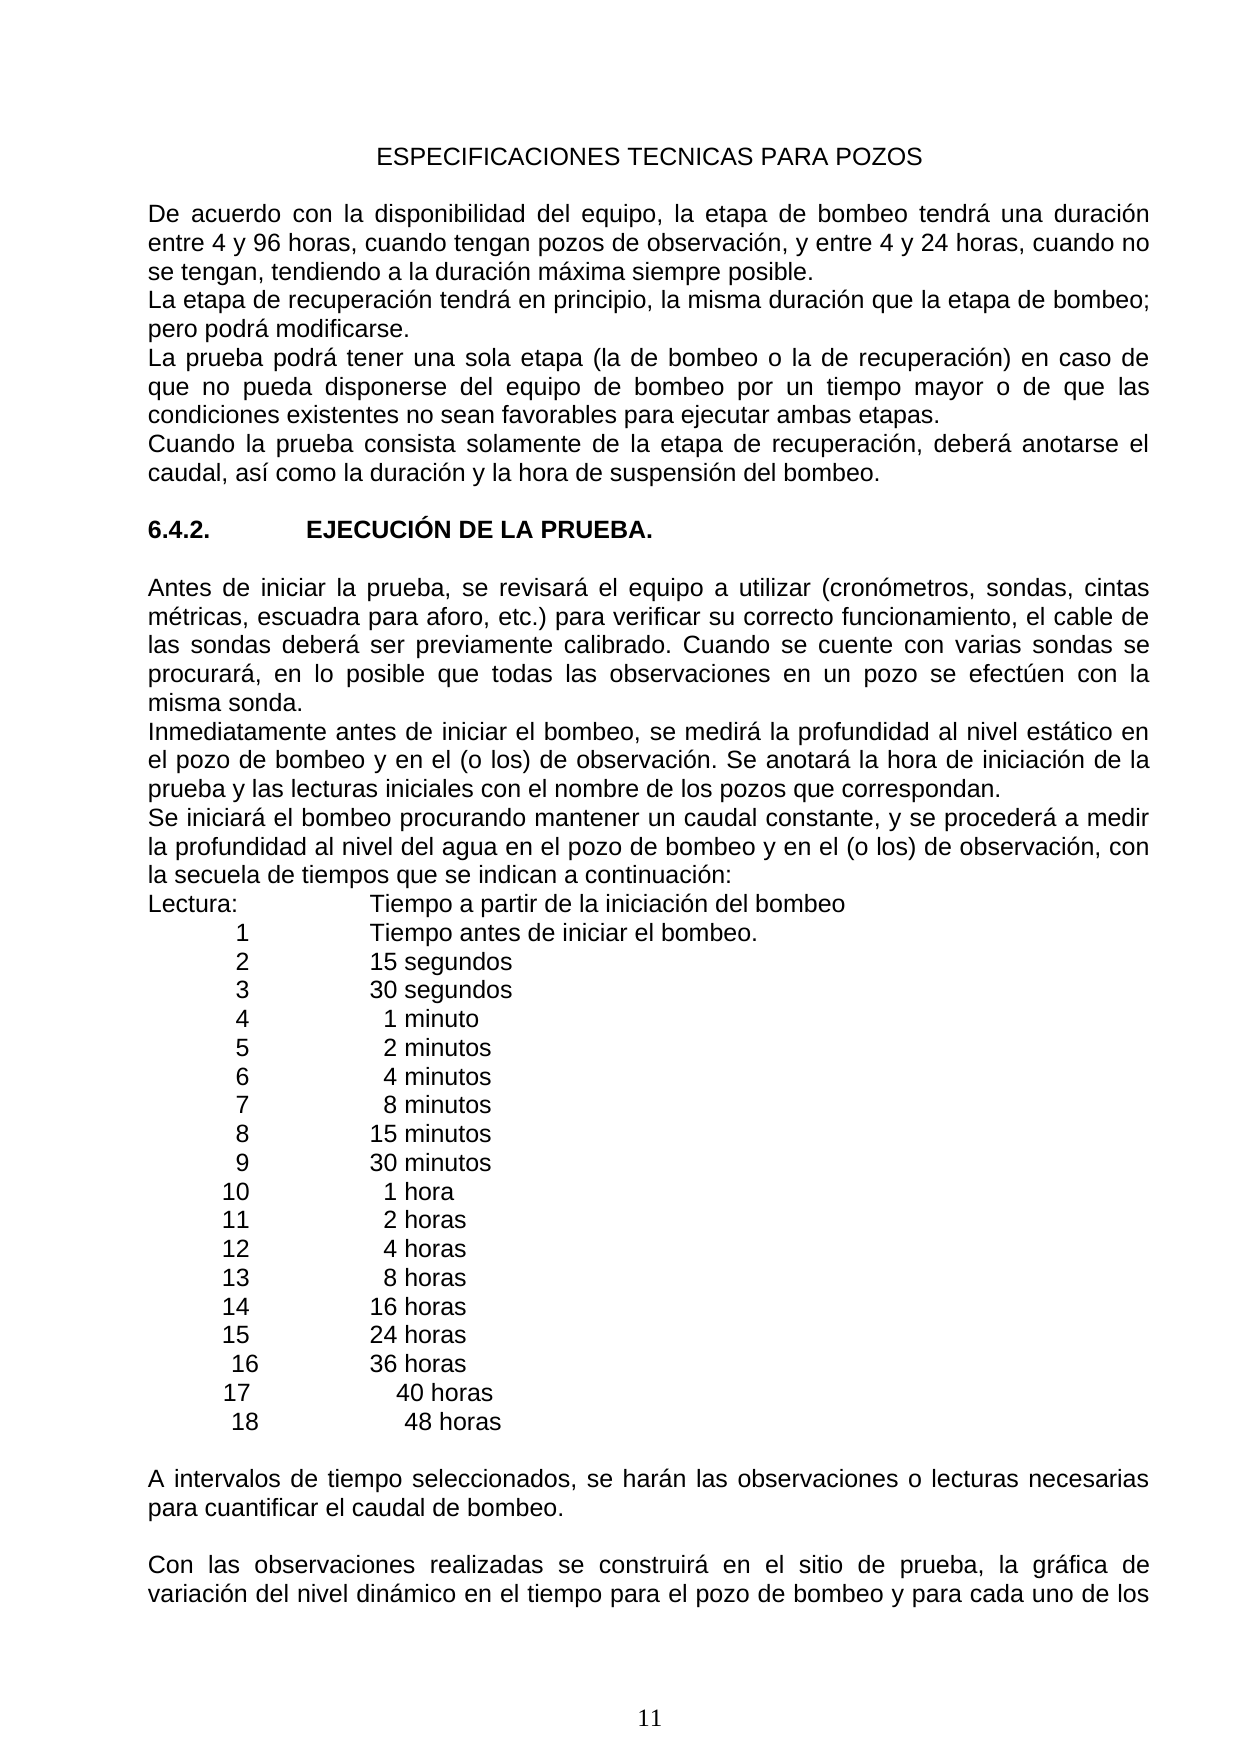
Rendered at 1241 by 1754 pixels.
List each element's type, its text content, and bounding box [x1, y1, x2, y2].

list A intervalos de tiempo seleccionados, se harán las observaciones o lecturas necesarias para cuantificar el caudal de bombeo. [148, 1464, 1152, 1522]
text 17 40 horas [223, 1378, 1152, 1407]
list 4 1 minuto [148, 1004, 1152, 1033]
list Lectura: Tiempo a partir de la iniciación del bombeo [148, 889, 1152, 918]
text 18 48 horas [148, 1407, 1152, 1436]
list 15 24 horas [148, 1321, 1152, 1349]
list Se iniciará el bombeo procurando mantener un caudal constante, y se procederá a medir la profundidad al nivel del agua en el pozo de bombeo y en el (o los) de observación, con la secuela de tiempos que se indican a continuación: [148, 803, 1152, 889]
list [148, 1551, 1152, 1608]
list Cuando la prueba consista solamente de la etapa de recuperación, deberá anotarse el caudal, así como la duración y la hora de suspensión del bombeo. [148, 429, 1152, 487]
list La etapa de recuperación tendrá en principio, la misma duración que la etapa de bombeo; pero podrá modificarse. [148, 286, 1152, 343]
list Inmediatamente antes de iniciar el bombeo, se medirá la profundidad al nivel estático en el pozo de bombeo y en el (o los) de observación. Se anotará la hora de iniciación de la prueba y las lecturas iniciales con el nombre de los pozos que correspondan. [148, 717, 1152, 803]
list 13 8 horas [148, 1263, 1152, 1292]
list 2 15 segundos [148, 947, 1152, 976]
list 5 2 minutos [148, 1033, 1152, 1062]
list De acuerdo con la disponibilidad del equipo, la etapa de bombeo tendrá una duración entre 4 y 96 horas, cuando tengan pozos de observación, y entre 4 y 24 horas, cuando no se tengan, tendiendo a la duración máxima siempre posible. [148, 199, 1152, 286]
list 3 30 segundos [148, 976, 1152, 1004]
list 11 2 horas [148, 1206, 1152, 1234]
list 12 4 horas [148, 1234, 1152, 1263]
list EJECUCIÓN DE LA PRUEBA. [148, 516, 1152, 544]
list 9 30 minutos [148, 1148, 1152, 1177]
list 10 1 hora [148, 1177, 1152, 1206]
list 14 16 horas [148, 1292, 1152, 1321]
list Antes de iniciar la prueba, se revisará el equipo a utilizar (cronómetros, sondas, cintas métricas, escuadra para aforo, etc.) para verificar su correcto funcionamiento, el cable de las sondas deberá ser previamente calibrado. Cuando se cuente con varias sondas se procurará, en lo posible que todas las observaciones en un pozo se efectúen con la misma sonda. [148, 573, 1152, 717]
list La prueba podrá tener una sola etapa (la de bombeo o la de recuperación) en caso de que no pueda disponerse del equipo de bombeo por un tiempo mayor o de que las condiciones existentes no sean favorables para ejecutar ambas etapas. [148, 343, 1152, 429]
list 6 4 minutos [148, 1062, 1152, 1091]
list 16 36 horas [148, 1349, 1152, 1378]
list 8 15 minutos [148, 1119, 1152, 1148]
list 1 Tiempo antes de iniciar el bombeo. [148, 918, 1152, 947]
list 7 8 minutos [148, 1091, 1152, 1119]
